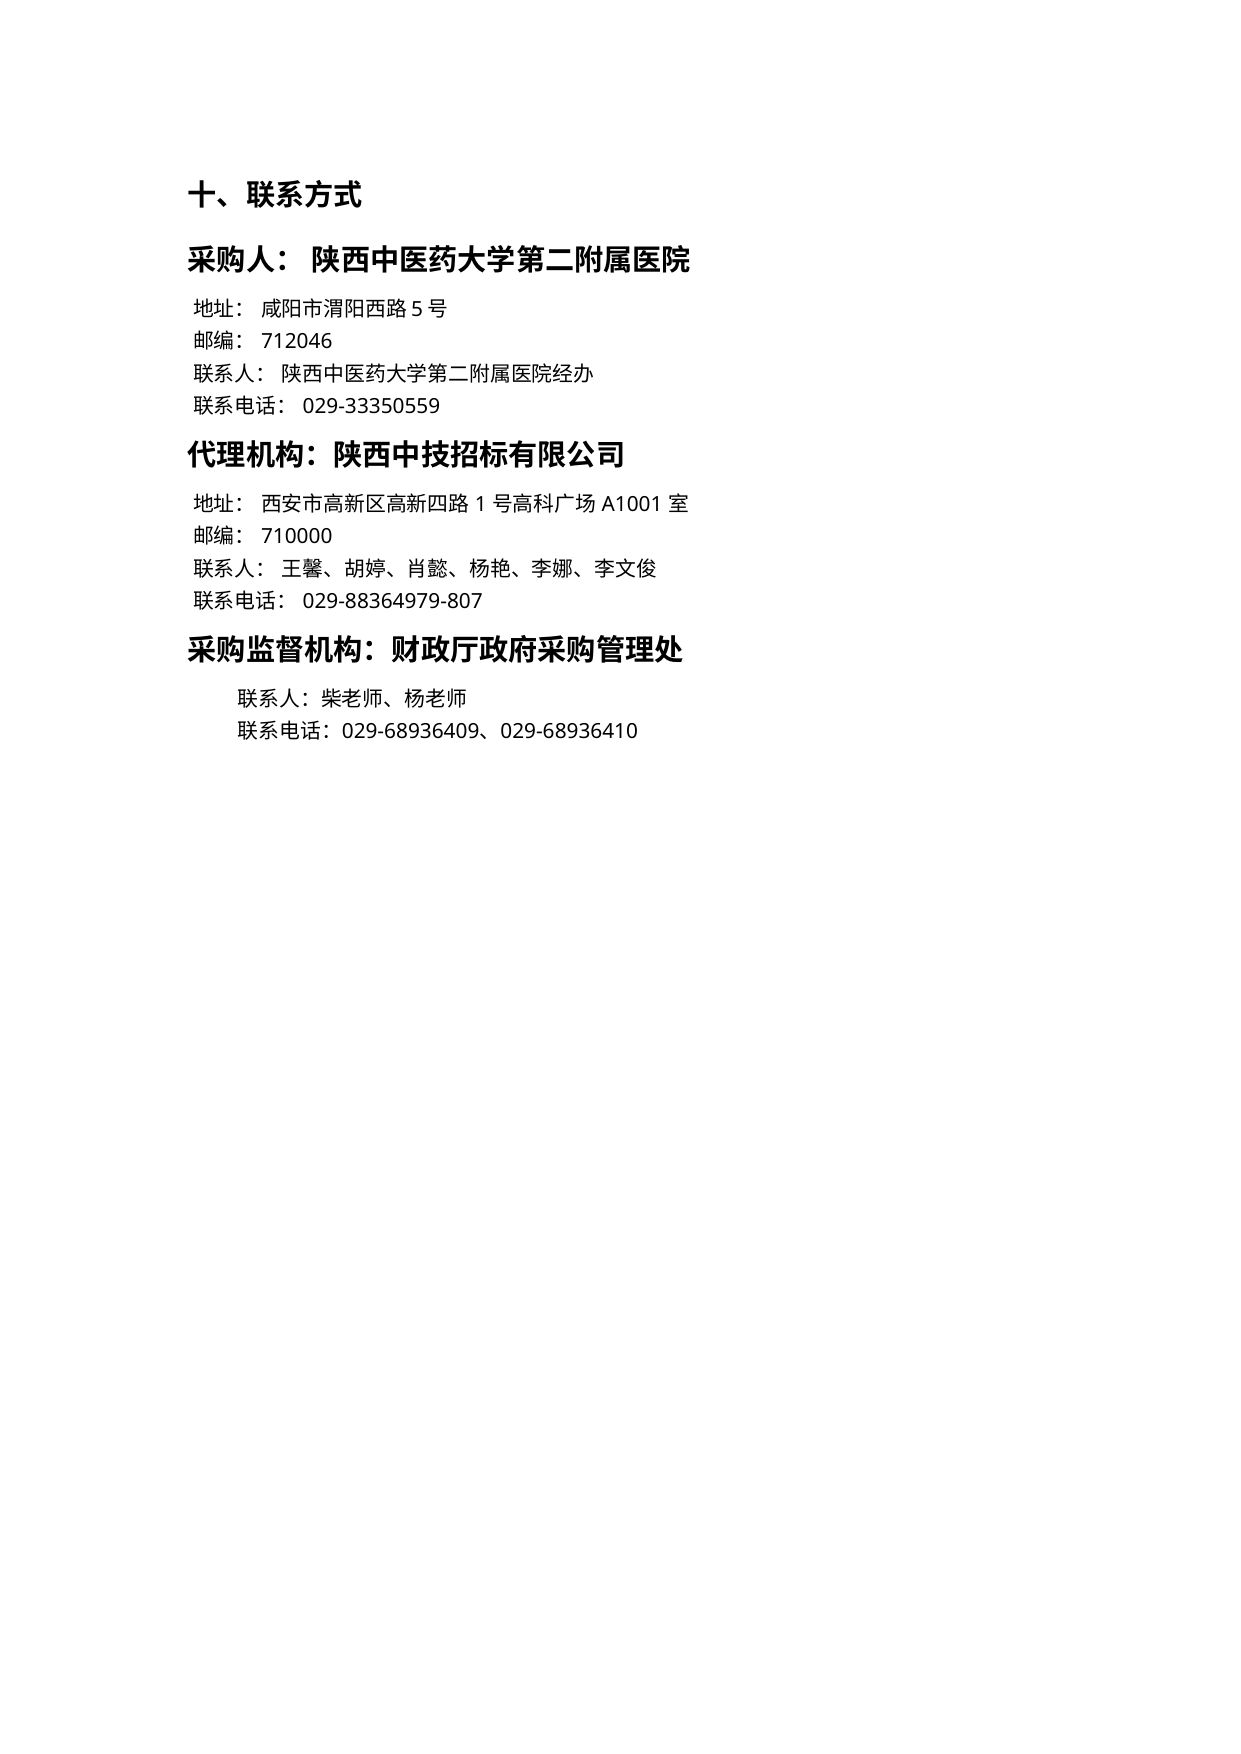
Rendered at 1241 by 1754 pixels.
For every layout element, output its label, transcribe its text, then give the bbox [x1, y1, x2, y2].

text 联系人：柴老师、杨老师 [187, 682, 1053, 714]
text 联系人： 陕西中医药大学第二附属医院经办 [187, 357, 1053, 389]
text 地址： 西安市高新区高新四路 1 号高科广场 A1001 室 [187, 487, 1053, 519]
text 十、联系方式 [187, 162, 1053, 227]
text 地址： 咸阳市渭阳西路5号 [187, 292, 1053, 324]
text 联系电话： 029-33350559 [187, 389, 1053, 422]
text 联系电话： 029-88364979-807 [187, 584, 1053, 617]
text 代理机构：陕西中技招标有限公司 [187, 422, 1053, 487]
text 采购人： 陕西中医药大学第二附属医院 [187, 227, 1053, 292]
text 联系电话：029-68936409、029-68936410 [187, 714, 1053, 747]
text 联系人： 王馨、胡婷、肖懿、杨艳、李娜、李文俊 [187, 552, 1053, 584]
text 邮编： 710000 [187, 519, 1053, 552]
text 采购监督机构：财政厅政府采购管理处 [187, 617, 1053, 682]
text 邮编： 712046 [187, 324, 1053, 357]
